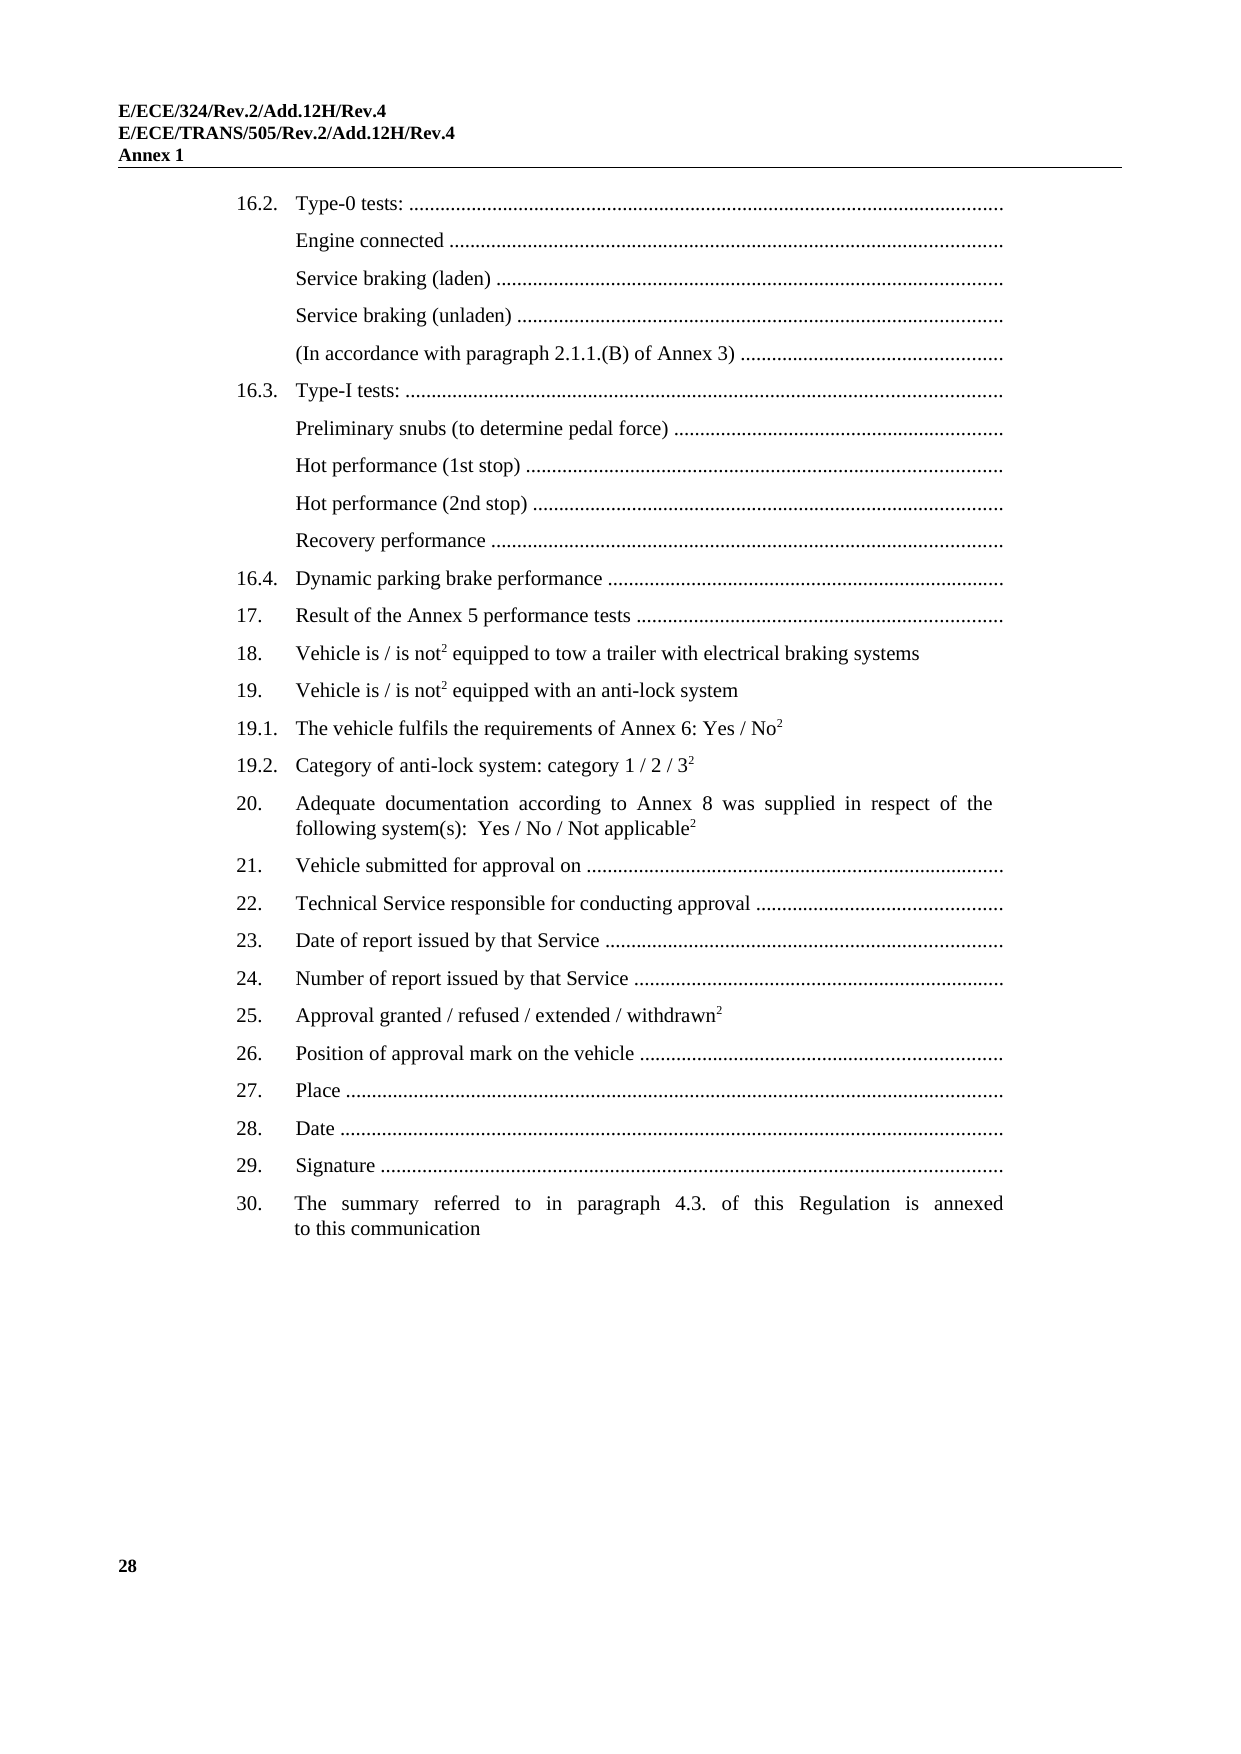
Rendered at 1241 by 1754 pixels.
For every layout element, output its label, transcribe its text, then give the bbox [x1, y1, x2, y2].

text Engine connected [236, 227, 1004, 252]
text 25. Approval granted / refused / extended / withdrawn2 [236, 1002, 1004, 1027]
text 29. Signature [236, 1152, 1004, 1177]
text 19.1. The vehicle fulfils the requirements of Annex 6: Yes / No2 [236, 715, 1004, 740]
text 28. Date [236, 1115, 1004, 1140]
text 27. Place [236, 1077, 1004, 1102]
text 17. Result of the Annex 5 performance tests [236, 602, 1004, 627]
text 19.2. Category of anti-lock system: category 1 / 2 / 32 [236, 752, 1004, 777]
text 30. The summary referred to in paragraph 4.3. of this Regulation is annexed to this communication [236, 1190, 1004, 1240]
text Service braking (unladen) [236, 302, 1004, 327]
text 16.3. Type-I tests: [236, 377, 1004, 402]
text 20. Adequate documentation according to Annex 8 was supplied in respect of the following system(s): Yes / No / Not applicable2 [236, 790, 1004, 840]
text (In accordance with paragraph 2.1.1.(B) of Annex 3) [236, 340, 1004, 365]
text 23. Date of report issued by that Service [236, 927, 1004, 952]
text Hot performance (1st stop) [236, 452, 1004, 477]
text Preliminary snubs (to determine pedal force) [236, 415, 1004, 440]
text 21. Vehicle submitted for approval on [236, 852, 1004, 877]
text 19. Vehicle is / is not2 equipped with an anti-lock system [236, 677, 1004, 702]
text 18. Vehicle is / is not2 equipped to tow a trailer with electrical braking systems [236, 640, 1004, 665]
text Hot performance (2nd stop) [236, 490, 1004, 515]
text 26. Position of approval mark on the vehicle [236, 1040, 1004, 1065]
text 16.2. Type-0 tests: [236, 190, 1004, 215]
text 24. Number of report issued by that Service [236, 965, 1004, 990]
text 16.4. Dynamic parking brake performance [236, 565, 1004, 590]
text 22. Technical Service responsible for conducting approval [236, 890, 1004, 915]
text Service braking (laden) [236, 265, 1004, 290]
text Recovery performance [236, 527, 1004, 552]
